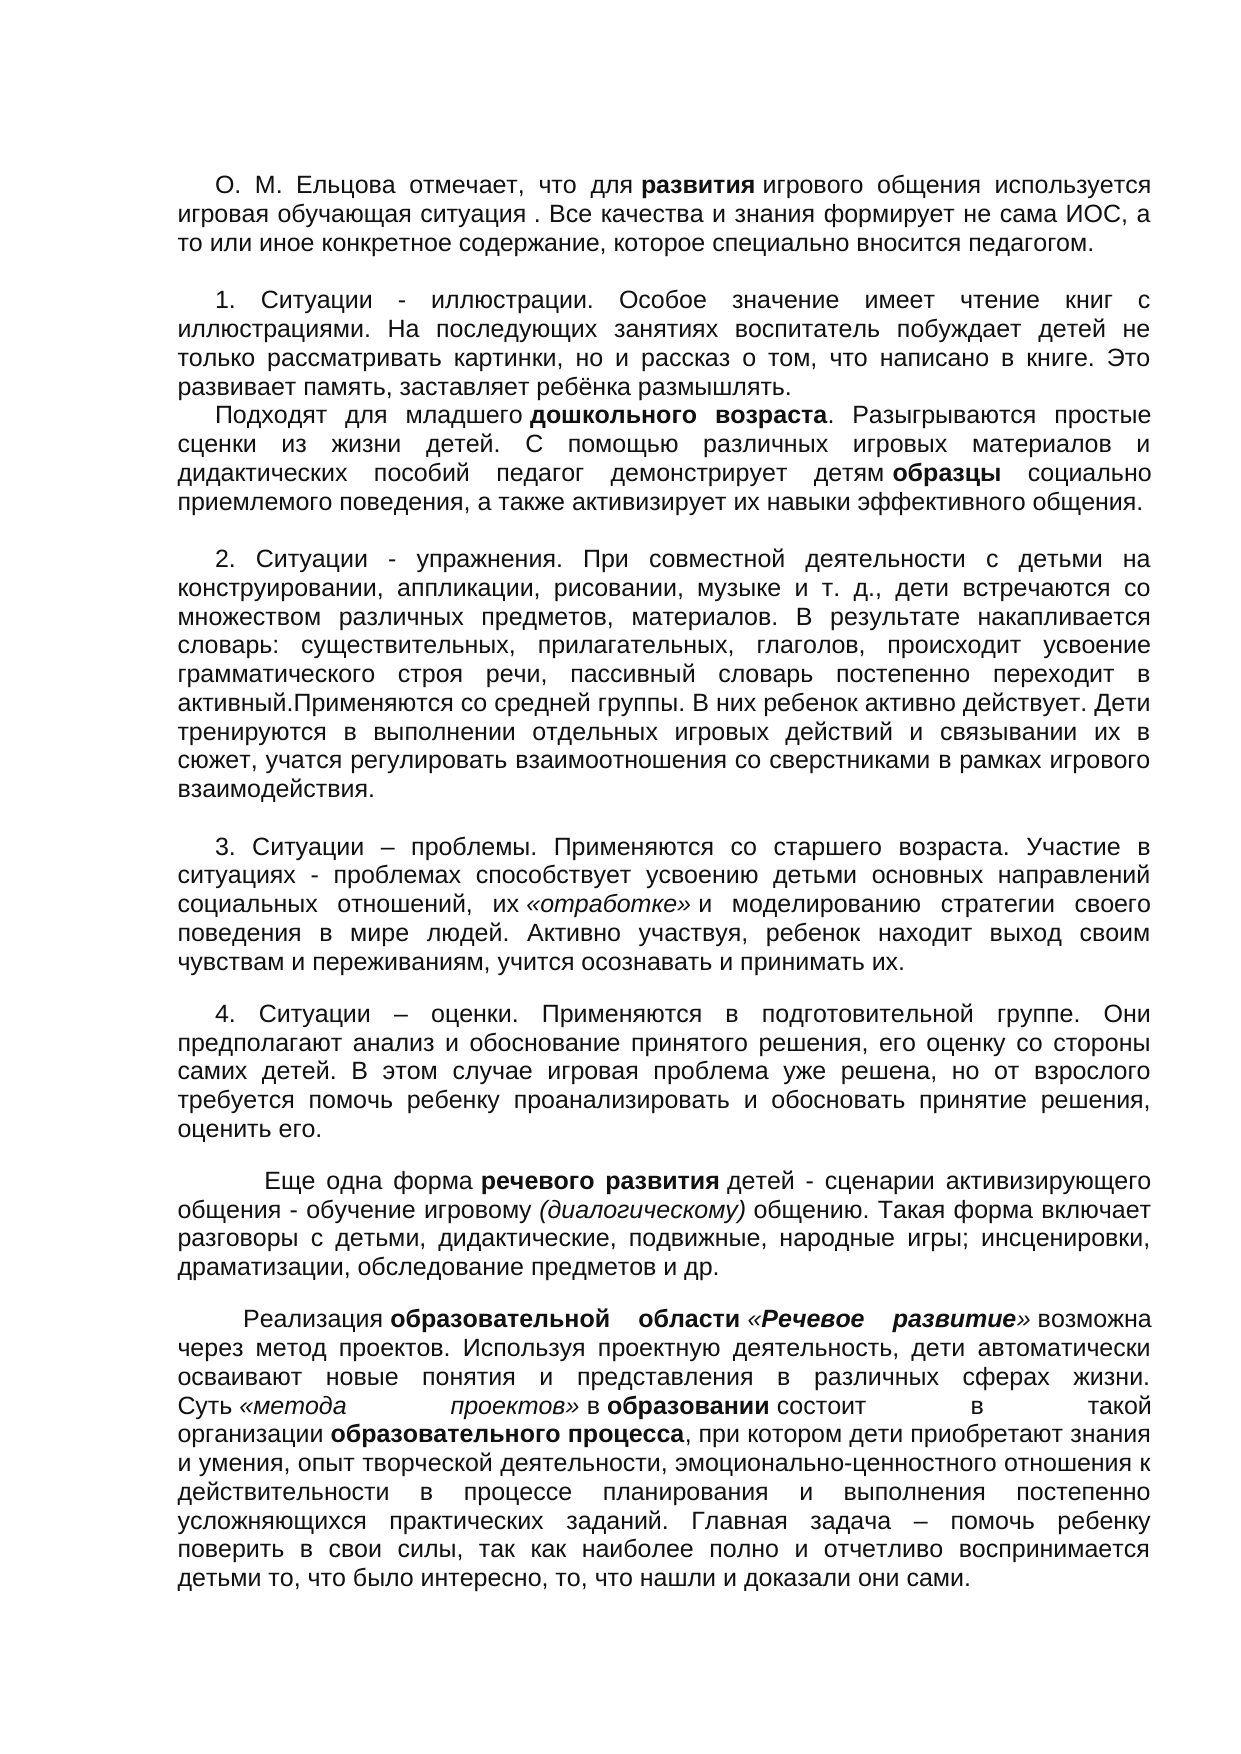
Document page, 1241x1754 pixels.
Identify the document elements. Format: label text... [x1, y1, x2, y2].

text О. М. Ельцова отмечает, что для развития игрового общения используется игровая обучающая ситуация . Все качества и знания формирует не сама ИОС, а то или иное конкретное содержание, которое специально вносится педагогом. [177, 170, 1152, 257]
text 2. Ситуации - упражнения. При совместной деятельности с детьми на конструировании, аппликации, рисовании, музыке и т. д., дети встречаются со множеством различных предметов, материалов. В результате накапливается словарь: существительных, прилагательных, глаголов, происходит усвоение грамматического строя речи, пассивный словарь постепенно переходит в активный.Применяются со средней группы. В них ребенок активно действует. Дети тренируются в выполнении отдельных игровых действий и связывании их в сюжет, учатся регулировать взаимоотношения со сверстниками в рамках игрового взаимодействия. [177, 544, 1152, 803]
text Реализация образовательной области «Речевое развитие» возможна через метод проектов. Используя проектную деятельность, дети автоматически осваивают новые понятия и представления в различных сферах жизни. Суть «метода проектов» в образовании состоит в такой организации образовательного процесса, при котором дети приобретают знания и умения, опыт творческой деятельности, эмоционально-ценностного отношения к действительности в процессе планирования и выполнения постепенно усложняющихся практических заданий. Главная задача – помочь ребенку поверить в свои силы, так как наиболее полно и отчетливо воспринимается детьми то, что было интересно, то, что нашли и доказали они сами. [177, 1304, 1152, 1592]
text Еще одна форма речевого развития детей - сценарии активизирующего общения - обучение игровому (диалогическому) общению. Такая форма включает разговоры с детьми, дидактические, подвижные, народные игры; инсценировки, драматизации, обследование предметов и др. [177, 1166, 1152, 1281]
text 3. Ситуации – проблемы. Применяются со старшего возраста. Участие в ситуациях - проблемах способствует усвоению детьми основных направлений социальных отношений, их «отработке» и моделированию стратегии своего поведения в мире людей. Активно участвуя, ребенок находит выход своим чувствам и переживаниям, учится осознавать и принимать их. [177, 832, 1152, 975]
text Подходят для младшего дошкольного возраста. Разыгрываются простые сценки из жизни детей. С помощью различных игровых материалов и дидактических пособий педагог демонстрирует детям образцы социально приемлемого поведения, а также активизирует их навыки эффективного общения. [177, 400, 1152, 515]
text 1. Ситуации - иллюстрации. Особое значение имеет чтение книг с иллюстрациями. На последующих занятиях воспитатель побуждает детей не только рассматривать картинки, но и рассказ о том, что написано в книге. Это развивает память, заставляет ребёнка размышлять. [177, 285, 1152, 400]
text 4. Ситуации – оценки. Применяются в подготовительной группе. Они предполагают анализ и обоснование принятого решения, его оценку со стороны самих детей. В этом случае игровая проблема уже решена, но от взрослого требуется помочь ребенку проанализировать и обосновать принятие решения, оценить его. [177, 999, 1152, 1142]
